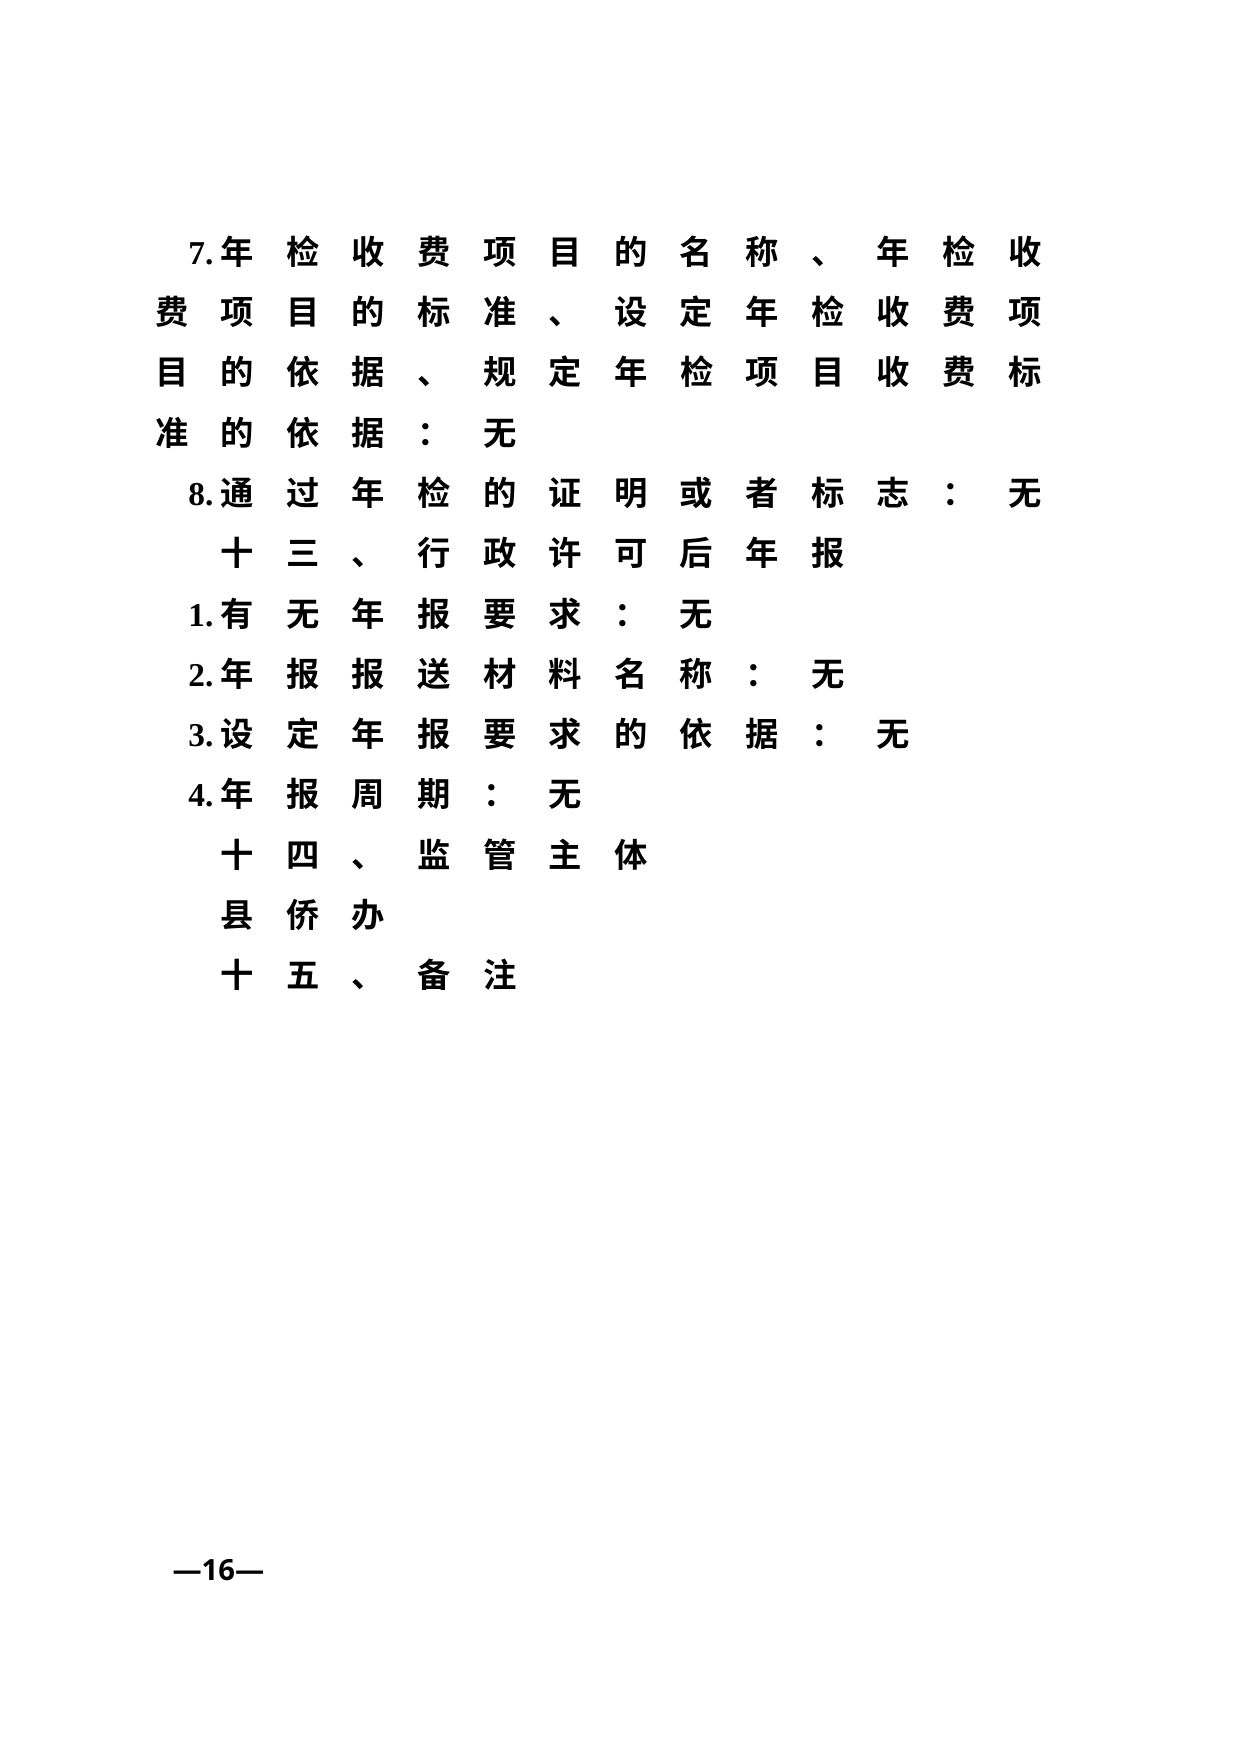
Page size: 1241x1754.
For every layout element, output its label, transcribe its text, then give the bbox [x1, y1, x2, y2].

text 3.设定年报要求的依据：无 [155, 702, 1073, 762]
text 1.有无年报要求：无 [155, 581, 1073, 642]
text 十四、监管主体 [155, 822, 1073, 883]
text 8.通过年检的证明或者标志：无 [155, 461, 1073, 521]
text 十五、备注 [155, 943, 1073, 1003]
text 十三、行政许可后年报 [155, 521, 1073, 581]
text 2.年报报送材料名称：无 [155, 642, 1073, 702]
text 县侨办 [155, 883, 1073, 943]
text 4.年报周期：无 [155, 762, 1073, 822]
text 7.年检收费项目的名称、年检收费项目的标准、设定年检收费项目的依据、规定年检项目收费标准的依据：无 [155, 219, 1073, 461]
